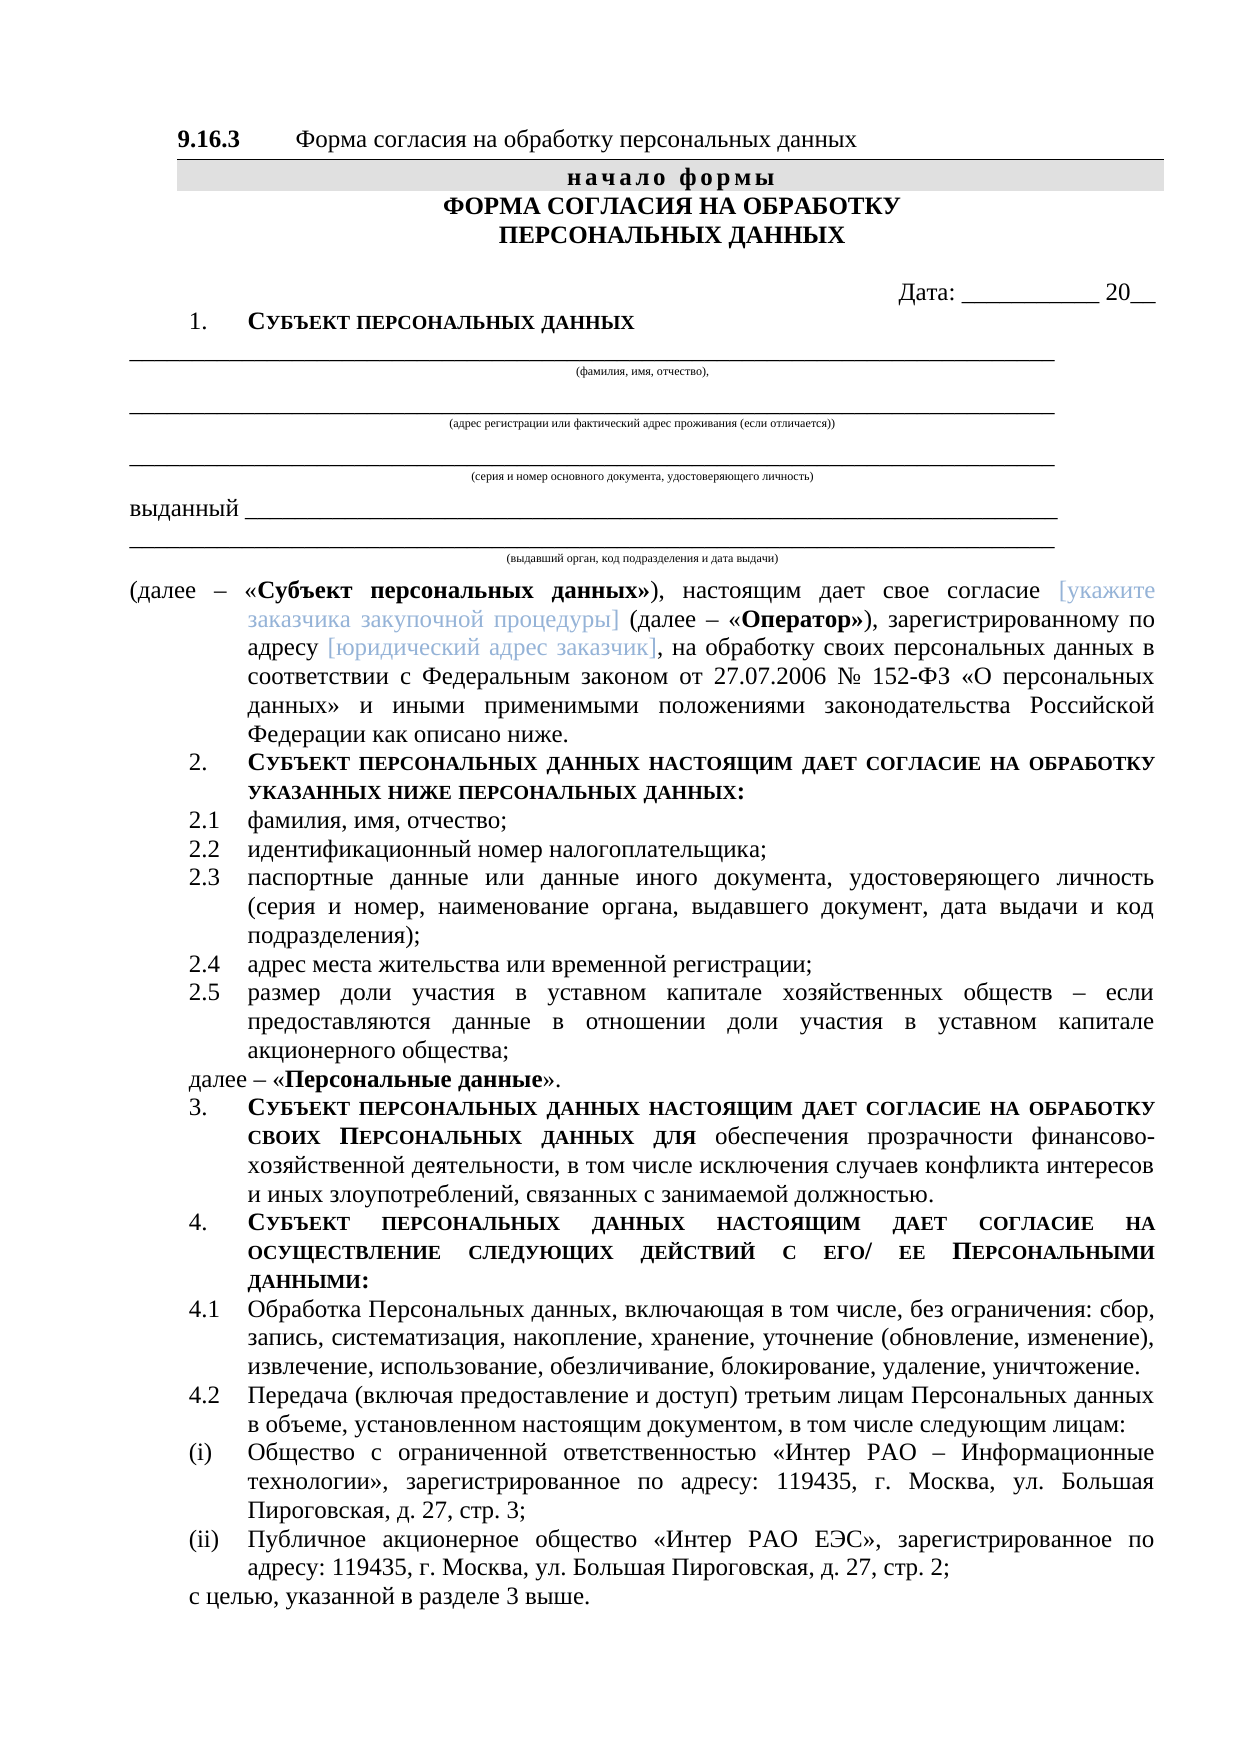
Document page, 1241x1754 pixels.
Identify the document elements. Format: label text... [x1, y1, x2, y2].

table_cell Субъект персональных данных настоящим дает согласие на осуществление следующих действий с его/ ее Персональными данными: [177, 1208, 1167, 1294]
table_cell Общество с ограниченной ответственностью «Интер РАО – Информационные технологии», зарегистрированное по адресу: 119435, г. Москва, ул. Большая Пироговская, д. 27, стр. 3; [177, 1438, 1167, 1524]
table_cell размер доли участия в уставном капитале хозяйственных обществ – если предоставляются данные в отношении доли участия в уставном капитале акционерного общества; [177, 978, 1167, 1064]
table_cell Публичное акционерное общество «Интер РАО ЕЭС», зарегистрированное по адресу: 119435, г. Москва, ул. Большая Пироговская, д. 27, стр. 2; [177, 1524, 1167, 1581]
table_cell Субъект персональных данных [177, 306, 1167, 335]
table_header ФОРМА СОГЛАСИЯ НА ОБРАБОТКУ ПЕРСОНАЛЬНЫХ ДАННЫХ [177, 191, 1167, 249]
table_cell далее – «Персональные данные». [177, 1064, 1167, 1092]
list Форма согласия на обработку персональных данных [177, 124, 1167, 153]
table_cell идентификационный номер налогоплательщика; [177, 834, 1167, 862]
table_cell адрес места жительства или временной регистрации; [177, 949, 1167, 977]
table_cell Дата: ___________ 20__ [177, 249, 1167, 306]
table_cell Субъект персональных данных настоящим дает согласие на обработку своих Персональных данных для обеспечения прозрачности финансово-хозяйственной деятельности, в том числе исключения случаев конфликта интересов и иных злоупотреблений, связанных с занимаемой должностью. [177, 1093, 1167, 1207]
table_cell Обработка Персональных данных, включающая в том числе, без ограничения: сбор, запись, систематизация, накопление, хранение, уточнение (обновление, изменение), извлечение, использование, обезличивание, блокирование, удаление, уничтожение. [177, 1294, 1167, 1380]
table_cell фамилия, имя, отчество; [177, 805, 1167, 834]
table_cell Субъект персональных данных настоящим дает согласие на обработку указанных ниже персональных данных: [177, 748, 1167, 805]
table_cell паспортные данные или данные иного документа, удостоверяющего личность (серия и номер, наименование органа, выдавшего документ, дата выдачи и код подразделения); [177, 863, 1167, 949]
table_cell с целью, указанной в разделе 3 выше. [177, 1581, 1167, 1610]
text начало формы [177, 160, 1164, 191]
table_cell Передача (включая предоставление и доступ) третьим лицам Персональных данных в объеме, установленном настоящим документом, в том числе следующим лицам: [177, 1380, 1167, 1437]
table_cell __________________________________________________________________________ (фамилия, имя, отчество), __________________________________________________________________________ (адрес регистрации или фактический адрес проживания (если отличается)) __________________________________________________________________________ (серия и номер основного документа, удостоверяющего личность) выданный _________________________________________________________________ __________________________________________________________________________ (выдавший орган, код подразделения и дата выдачи) (далее – «Субъект персональных данных»), настоящим дает свое согласие [укажите заказчика закупочной процедуры] (далее – «Оператор»), зарегистрированному по адресу [юридический адрес заказчик], на обработку своих персональных данных в соответствии с Федеральным законом от 27.07.2006 № 152-ФЗ «О персональных данных» и иными применимыми положениями законодательства Российской Федерации как описано ниже. [177, 335, 1167, 747]
